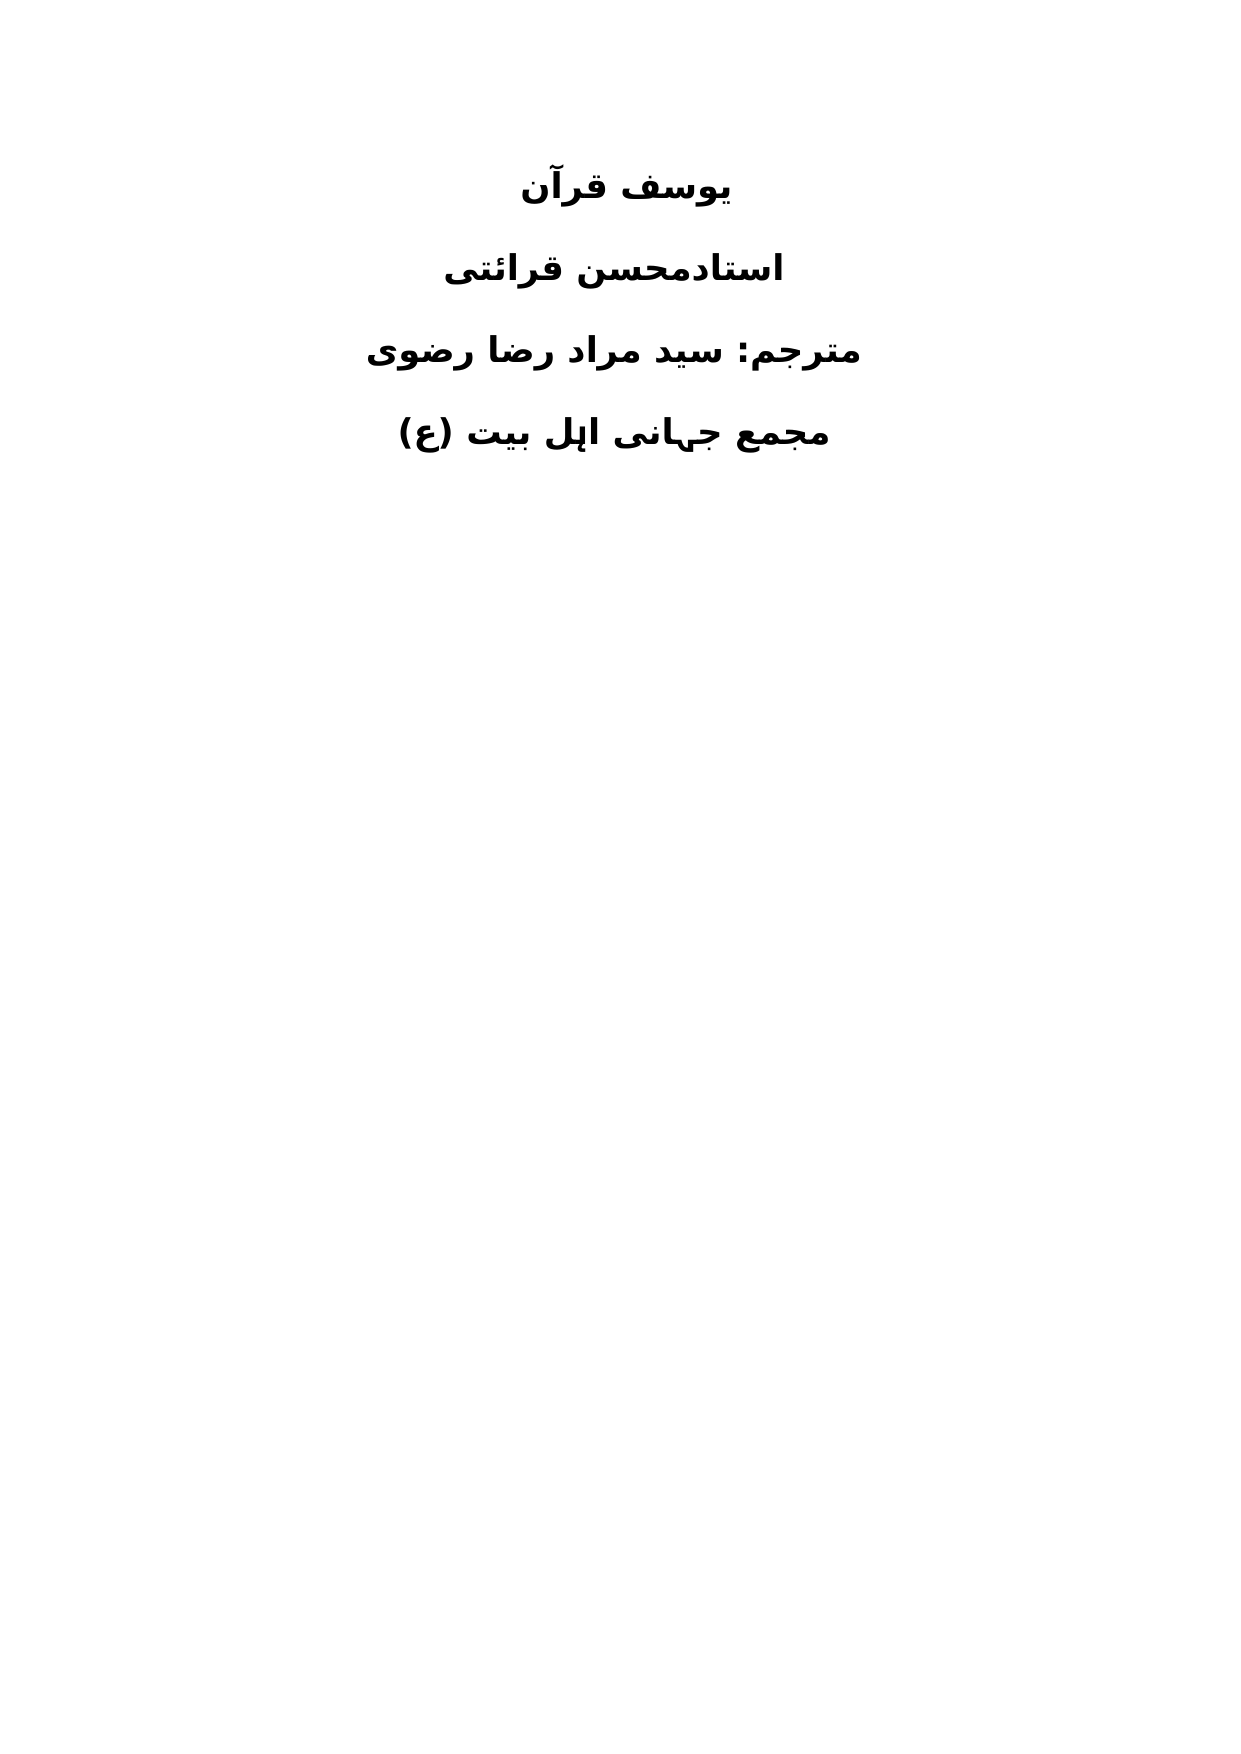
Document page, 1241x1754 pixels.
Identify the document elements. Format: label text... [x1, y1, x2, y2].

text استادمحسن قرائتی [75, 248, 1165, 289]
text مترجم: سید مراد رضا رضوی [75, 330, 1165, 371]
text یوسف قرآن [75, 166, 1165, 207]
text مجمع جہانی اہل بیت (ع) [75, 412, 1165, 453]
